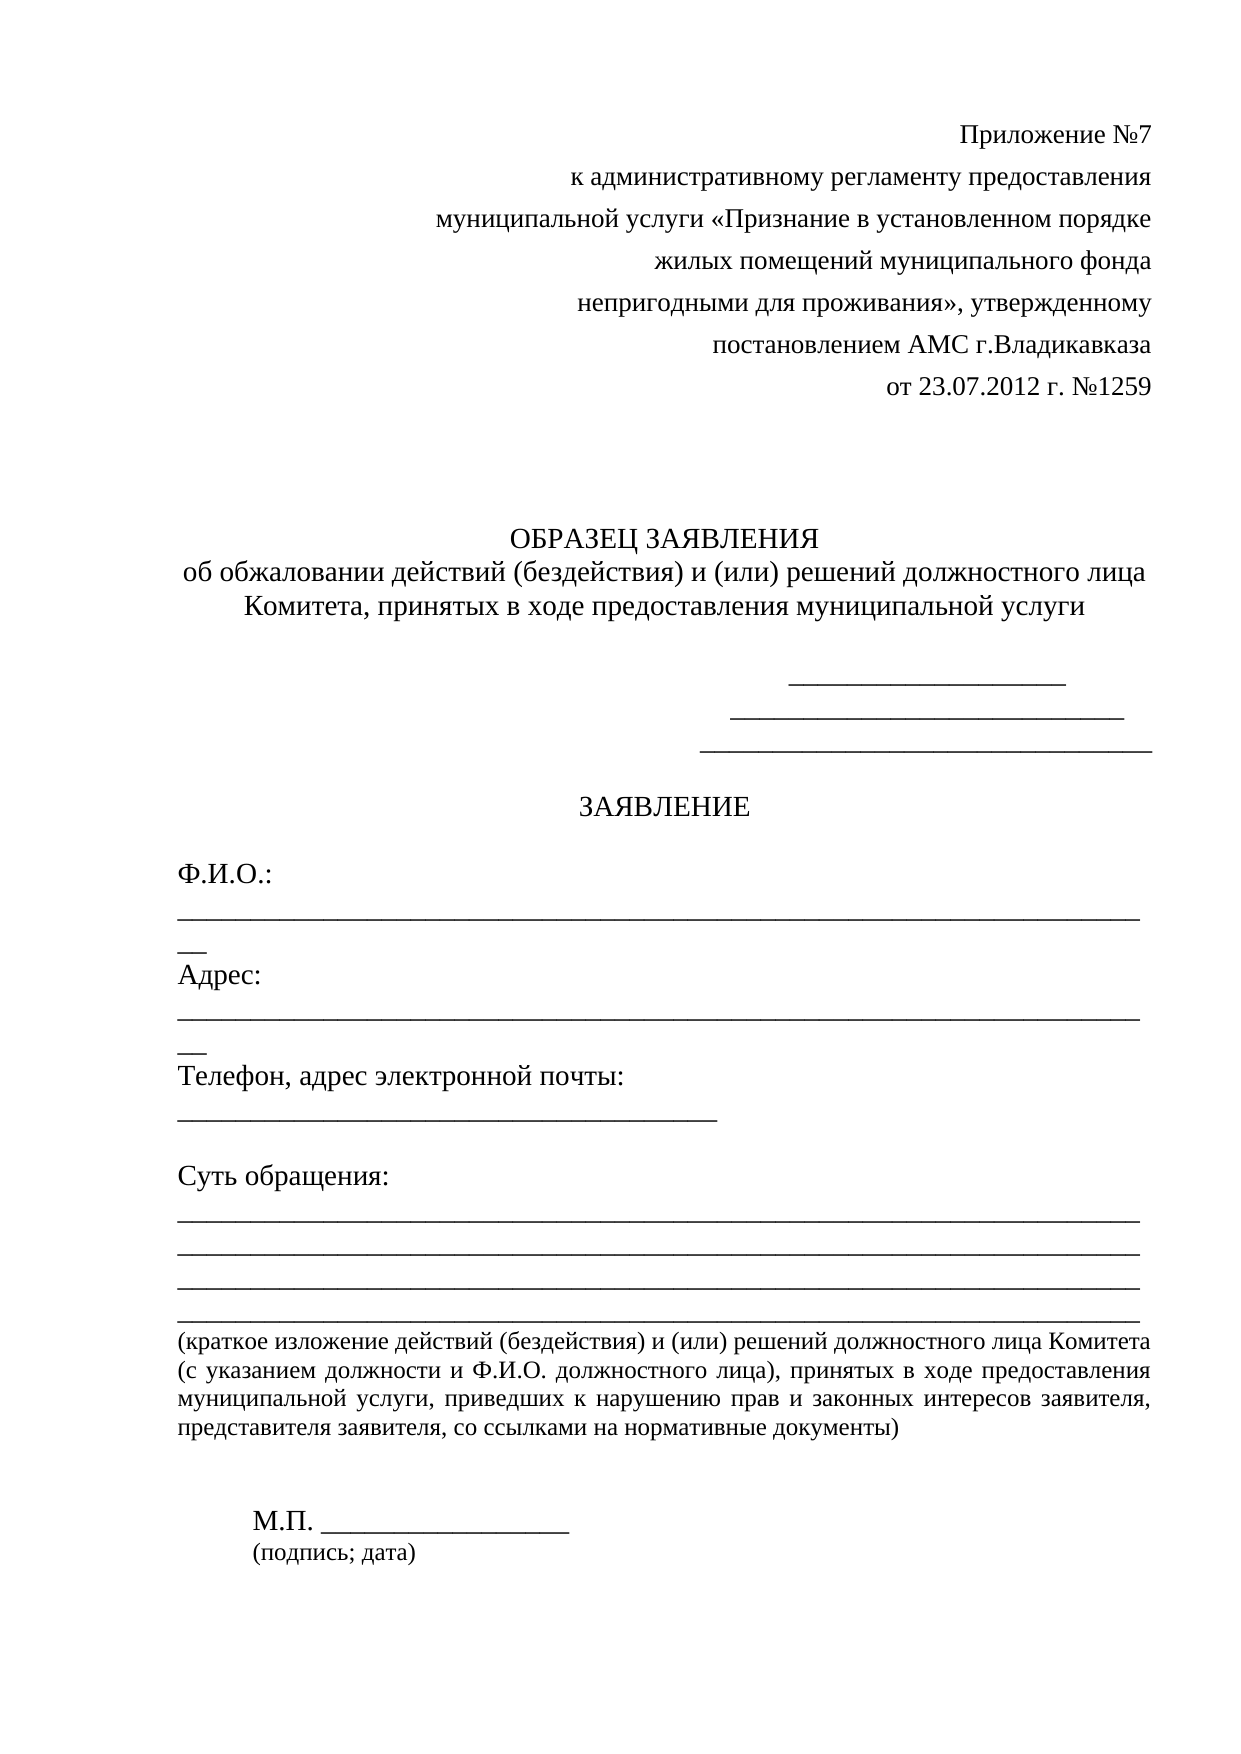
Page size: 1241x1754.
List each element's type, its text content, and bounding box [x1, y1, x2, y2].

text Ф.И.О.: [177, 856, 1152, 890]
text ___________________ [702, 655, 1152, 689]
text (краткое изложение действий (бездействия) и (или) решений должностного лица Комитета (с указанием должности и Ф.И.О. должностного лица), принятых в ходе предоставления муниципальной услуги, приведших к нарушению прав и законных интересов заявителя, представителя заявителя, со ссылками на нормативные документы) [177, 1326, 1152, 1441]
text ЗАЯВЛЕНИЕ [177, 789, 1152, 823]
text ____________________________________________________________________ [177, 890, 1152, 957]
text М.П. _________________ [177, 1503, 1152, 1537]
text от 23.07.2012 г. №1259 [177, 370, 1152, 401]
text непригодными для проживания», утвержденному [177, 286, 1152, 317]
text постановлением АМС г.Владикавказа [177, 328, 1152, 359]
text ____________________________________________________________________ [177, 991, 1152, 1058]
text Суть обращения: ________________________________________________________________________________________________________________________________________________________________________________________________________________________________________________________________________ [177, 1158, 1152, 1326]
text Телефон, адрес электронной почты: _____________________________________ [177, 1058, 1152, 1125]
text ОБРАЗЕЦ ЗАЯВЛЕНИЯ [177, 521, 1152, 554]
text (подпись; дата) [177, 1537, 1152, 1566]
text Адрес: [177, 957, 1152, 991]
text _______________________________ [177, 722, 1152, 756]
text жилых помещений муниципального фонда [177, 244, 1152, 275]
text к административному регламенту предоставления муниципальной услуги «Признание в установленном порядке [177, 160, 1152, 233]
text об обжаловании действий (бездействия) и (или) решений должностного лица Комитета, принятых в ходе предоставления муниципальной услуги [177, 554, 1152, 622]
text ___________________________ [702, 689, 1152, 722]
text Приложение №7 [177, 118, 1152, 149]
